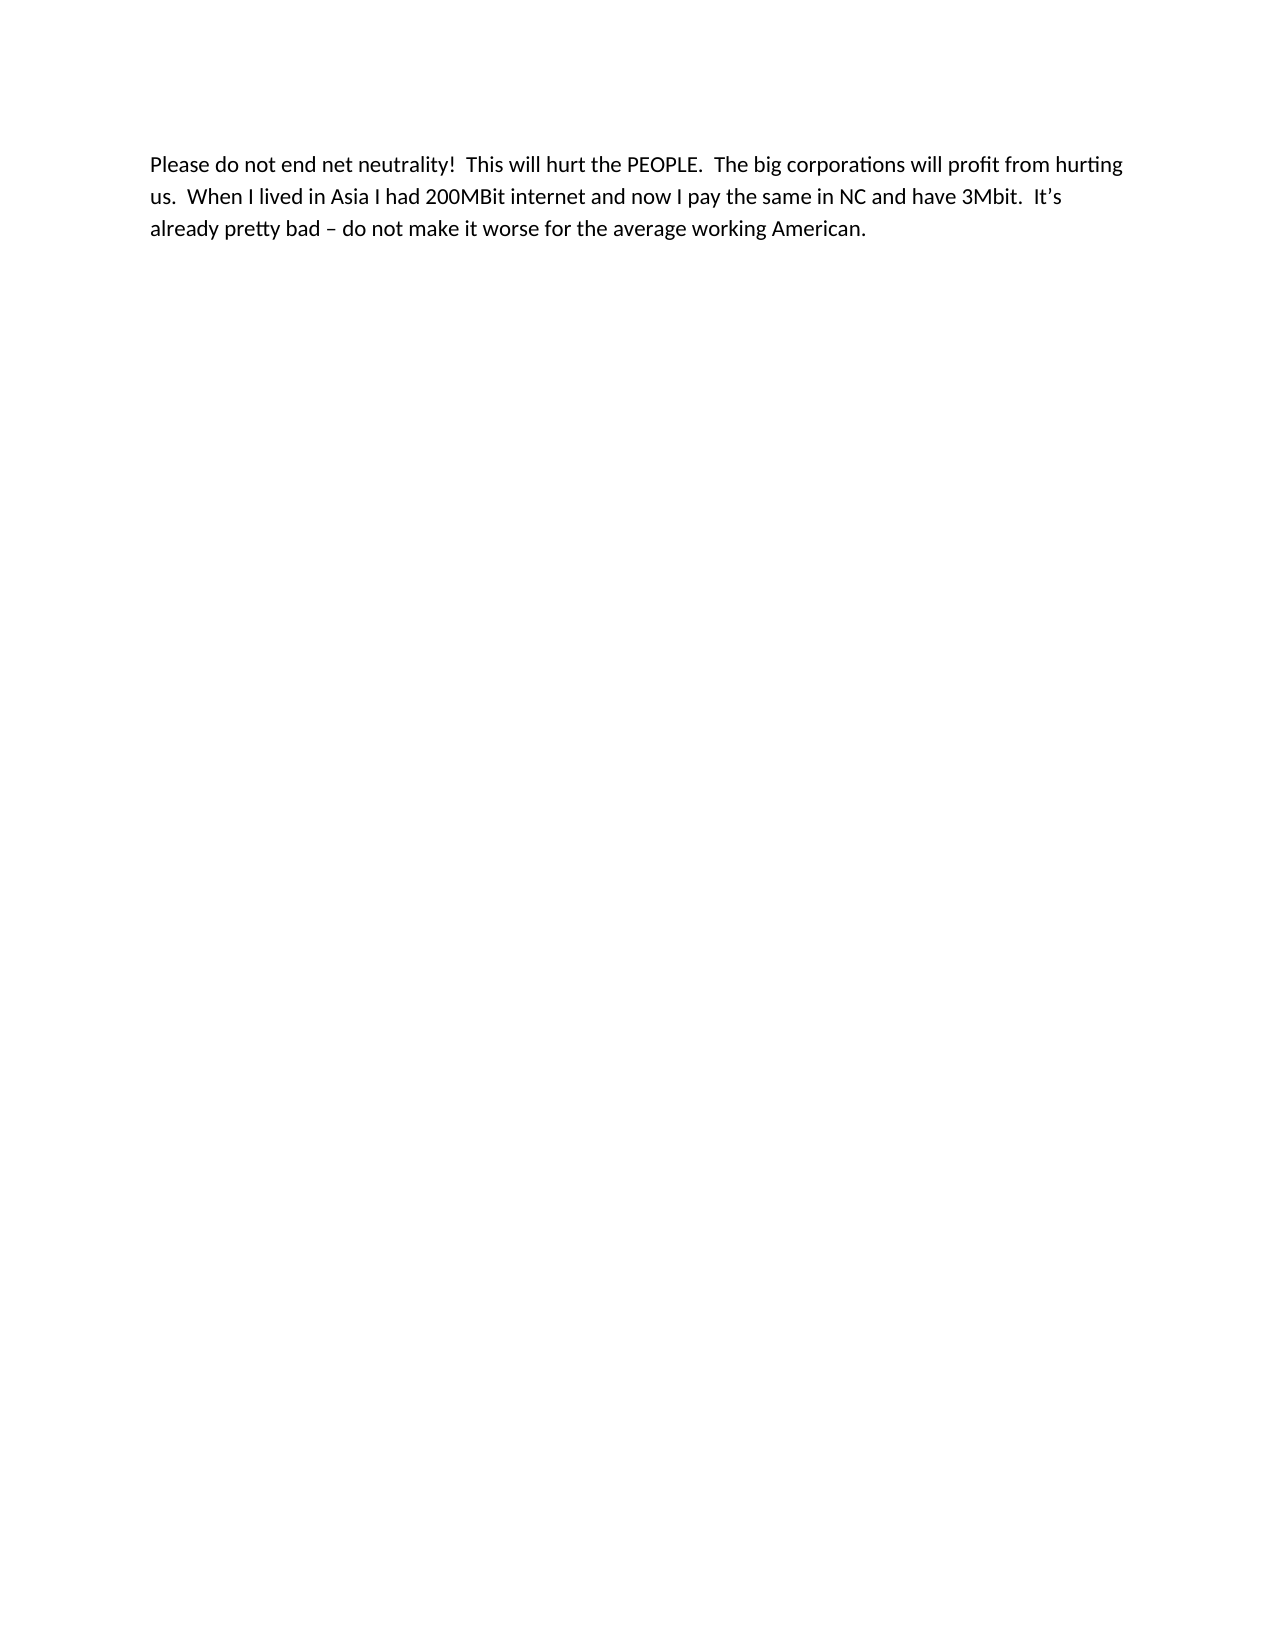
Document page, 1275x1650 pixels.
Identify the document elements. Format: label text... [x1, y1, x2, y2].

text Please do not end net neutrality! This will hurt the PEOPLE. The big corporations will profit from hurting us. When I lived in Asia I had 200MBit internet and now I pay the same in NC and have 3Mbit. It’s already pretty bad – do not make it worse for the average working American. [150, 150, 1125, 242]
